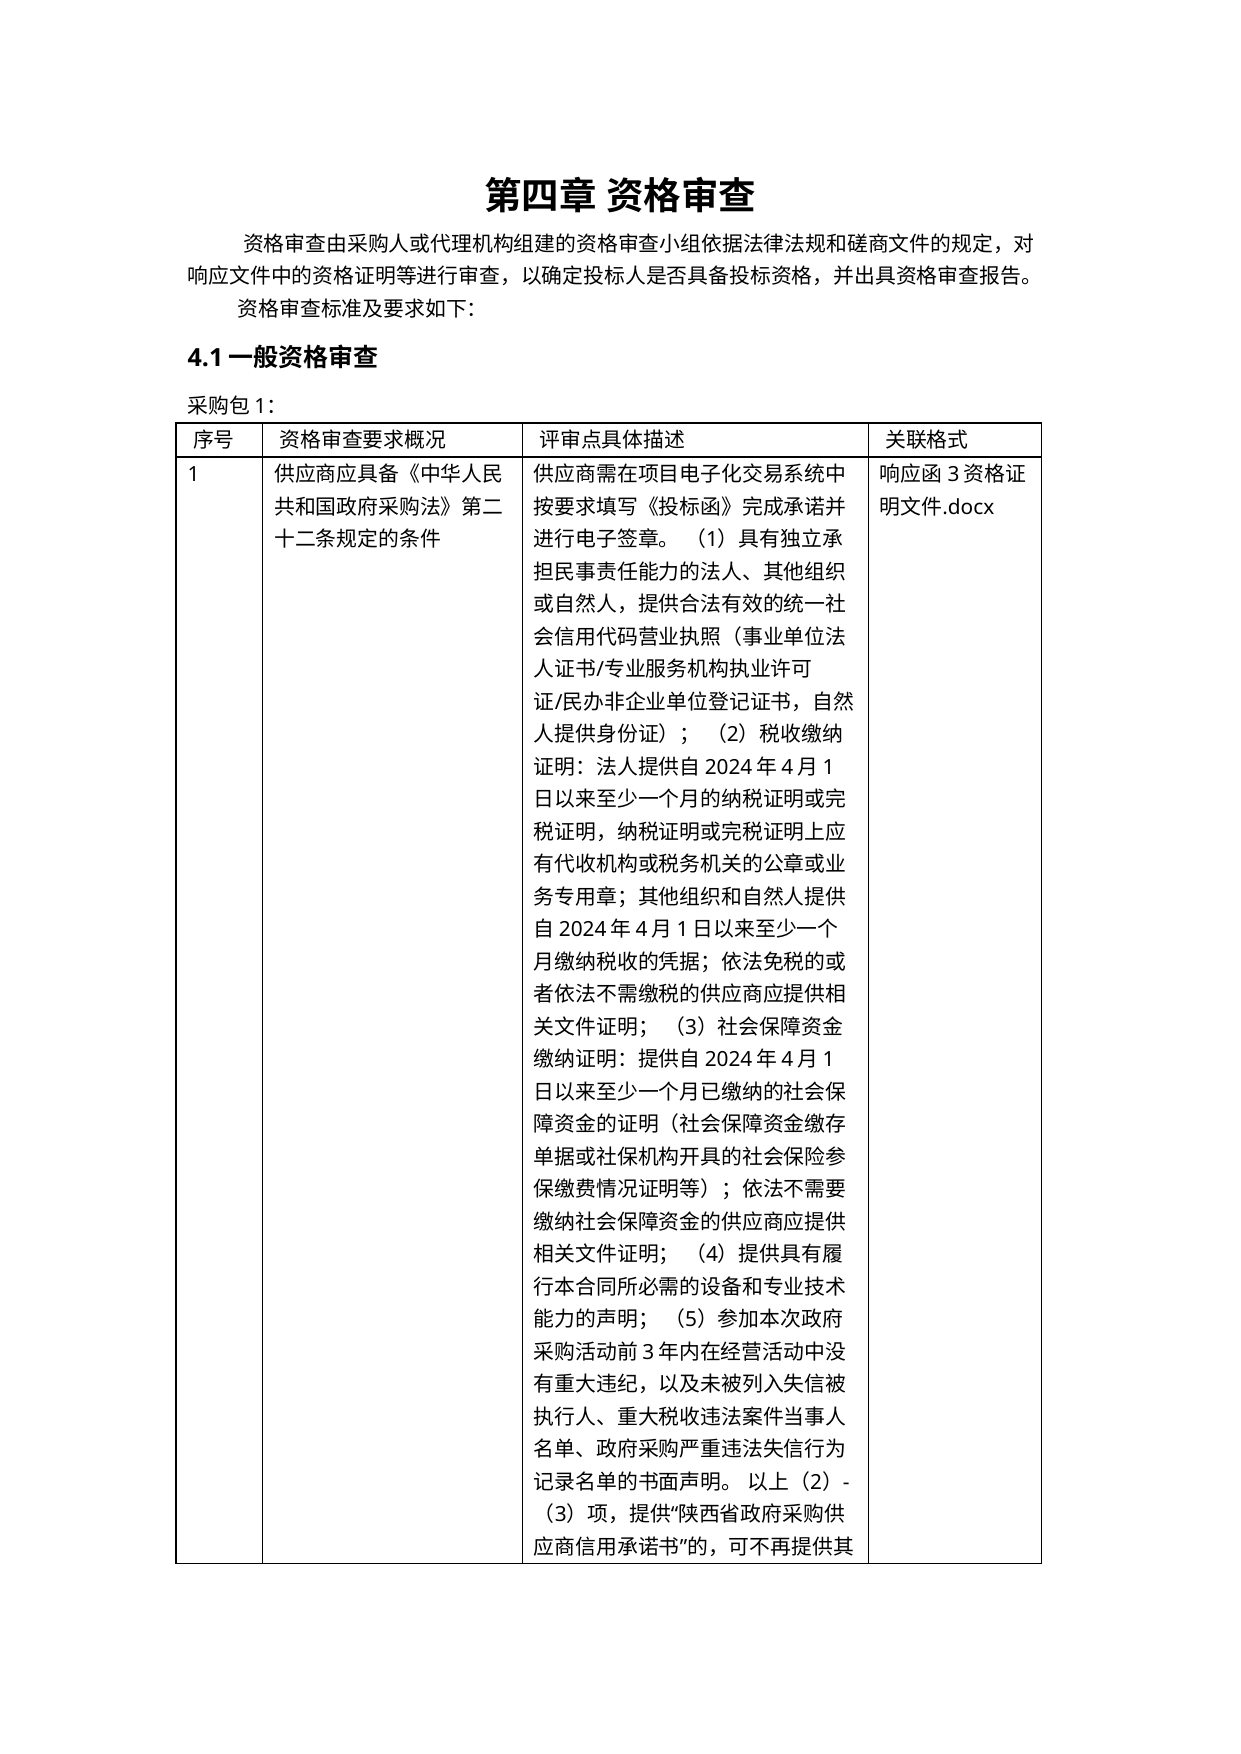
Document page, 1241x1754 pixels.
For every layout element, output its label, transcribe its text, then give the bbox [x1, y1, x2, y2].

text 资格审查标准及要求如下： [187, 292, 1053, 324]
table_header 序号 [177, 424, 262, 456]
text 采购包1： [187, 389, 1053, 422]
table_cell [263, 458, 522, 1563]
table_header 评审点具体描述 [523, 424, 868, 456]
table_header 资格审查要求概况 [263, 424, 522, 456]
text 4.1一般资格审查 [187, 324, 1053, 389]
text 资格审查由采购人或代理机构组建的资格审查小组依据法律法规和磋商文件的规定，对响应文件中的资格证明等进行审查，以确定投标人是否具备投标资格，并出具资格审查报告。 [187, 227, 1053, 292]
text 第四章 资格审查 [187, 162, 1053, 227]
table_header 关联格式 [869, 424, 1041, 456]
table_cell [523, 458, 868, 1563]
table_cell 响应函 3资格证明文件.docx [869, 458, 1041, 1563]
table_cell 1 [177, 458, 262, 1563]
